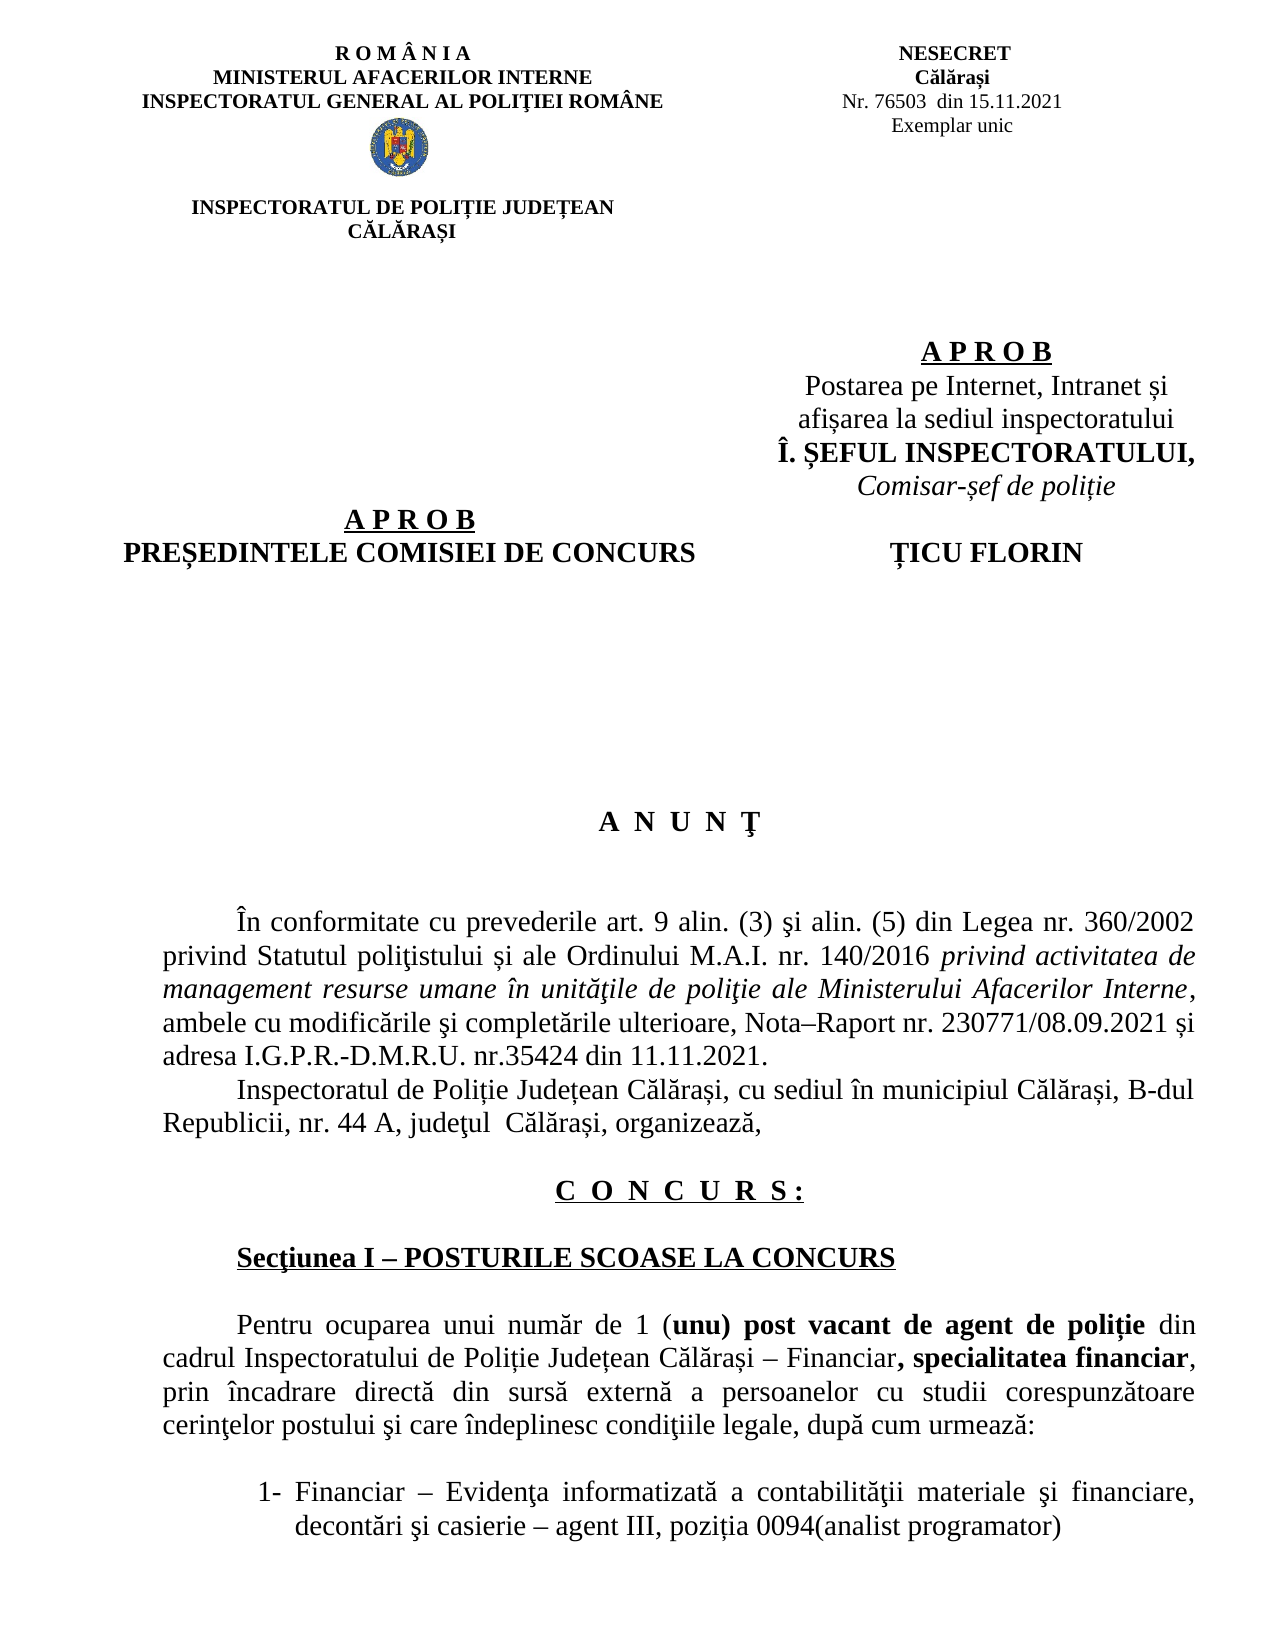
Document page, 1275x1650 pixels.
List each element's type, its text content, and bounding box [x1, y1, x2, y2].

text Pentru ocuparea unui număr de 1 (unu) post vacant de agent de poliție din cadrul Inspectoratului de Poliție Județean Călărași – Financiar, specialitatea financiar, prin încadrare directă din sursă externă a persoanelor cu studii corespunzătoare cerinţelor postului şi care îndeplinesc condiţiile legale, după cum urmează: [162, 1307, 1196, 1441]
table_header A P R O B PREȘEDINTELE COMISIEI DE CONCURS [78, 334, 742, 636]
table_header NESECRET Călărași Nr. 76503 din 15.11.2021 Exemplar unic [676, 41, 1229, 267]
text A N U N Ţ [162, 804, 1196, 837]
text În conformitate cu prevederile art. 9 alin. (3) şi alin. (5) din Legea nr. 360/2002 privind Statutul poliţistului și ale Ordinului M.A.I. nr. 140/2016 privind activitatea de management resurse umane în unităţile de poliţie ale Ministerului Afacerilor Interne, ambele cu modificările şi completările ulterioare, Nota–Raport nr. 230771/08.09.2021 și adresa I.G.P.R.-D.M.R.U. nr.35424 din 11.11.2021. [162, 904, 1196, 1072]
table_header A P R O B Postarea pe Internet, Intranet și afișarea la sediul inspectoratului Î. ȘEFUL INSPECTORATULUI, Comisar-șef de poliție ȚICU FLORIN [742, 334, 1231, 636]
text Secţiunea I – POSTURILE SCOASE LA CONCURS [162, 1240, 1196, 1273]
list Financiar – Evidenţa informatizată a contabilităţii materiale şi financiare, decontări şi casierie – agent III, poziția 0094(analist programator) [257, 1474, 1196, 1542]
table_header R O M Â N I A Ministerul afacerilor interne Inspectoratul general al poliţiei române INSPECTORATUL DE POLIȚIE JUDEȚEAN CĂLĂRAȘI [130, 41, 676, 267]
picture [369, 117, 429, 177]
text C O N C U R S : [162, 1173, 1196, 1206]
text Inspectoratul de Poliție Județean Călărași, cu sediul în municipiul Călărași, B-dul Republicii, nr. 44 A, judeţul Călărași, organizează, [162, 1072, 1196, 1139]
